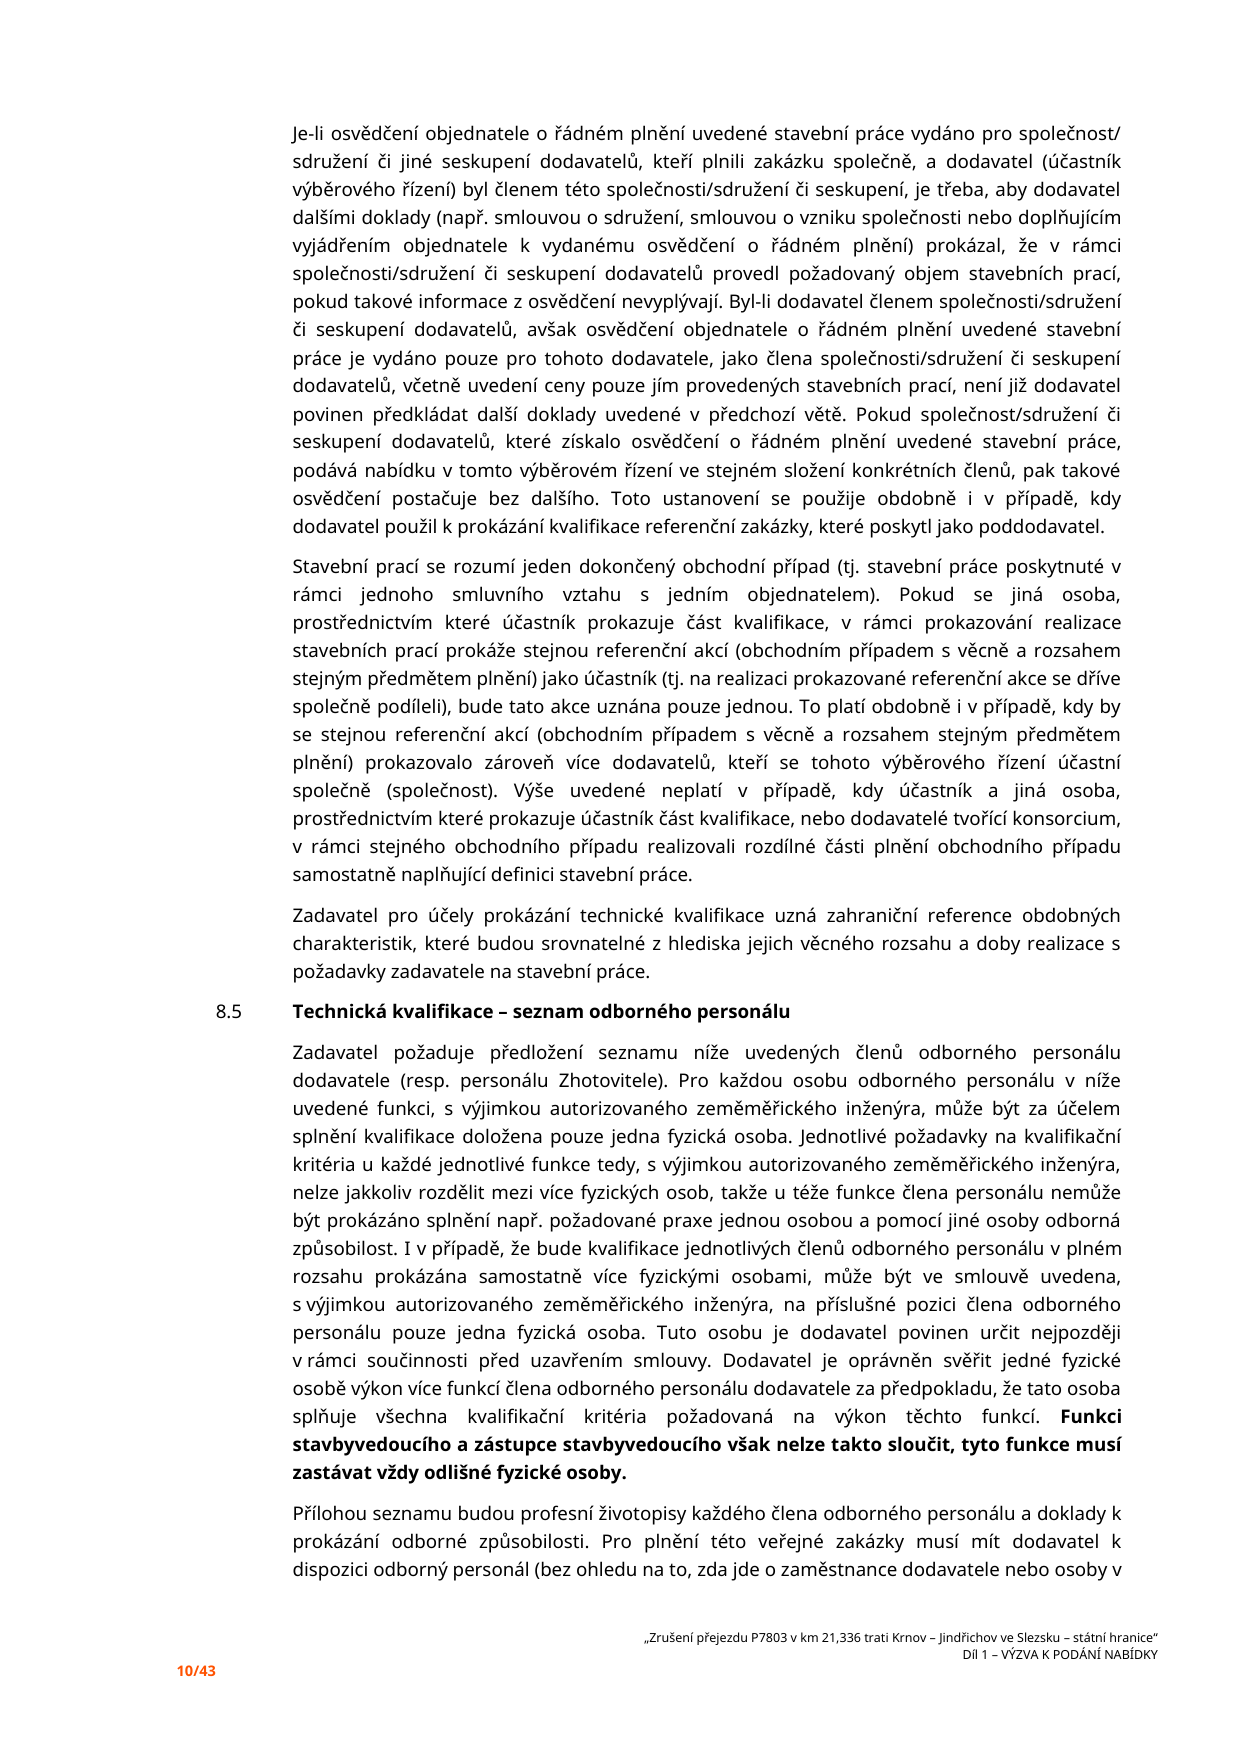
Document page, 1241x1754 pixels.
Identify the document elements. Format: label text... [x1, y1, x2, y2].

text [292, 1500, 1122, 1582]
text Zadavatel pro účely prokázání technické kvalifikace uzná zahraniční reference obdobných charakteristik, které budou srovnatelné z hlediska jejich věcného rozsahu a doby realizace s požadavky zadavatele na stavební práce. [292, 902, 1122, 984]
text Zadavatel požaduje předložení seznamu níže uvedených členů odborného personálu dodavatele (resp. personálu Zhotovitele). Pro každou osobu odborného personálu v níže uvedené funkci, s výjimkou autorizovaného zeměměřického inženýra, může být za účelem splnění kvalifikace doložena pouze jedna fyzická osoba. Jednotlivé požadavky na kvalifikační kritéria u každé jednotlivé funkce tedy, s výjimkou autorizovaného zeměměřického inženýra, nelze jakkoliv rozdělit mezi více fyzických osob, takže u téže funkce člena personálu nemůže být prokázáno splnění např. požadované praxe jednou osobou a pomocí jiné osoby odborná způsobilost. I v případě, že bude kvalifikace jednotlivých členů odborného personálu v plném rozsahu prokázána samostatně více fyzickými osobami, může být ve smlouvě uvedena, s výjimkou autorizovaného zeměměřického inženýra, na příslušné pozici člena odborného personálu pouze jedna fyzická osoba. Tuto osobu je dodavatel povinen určit nejpozději v rámci součinnosti před uzavřením smlouvy. Dodavatel je oprávněn svěřit jedné fyzické osobě výkon více funkcí člena odborného personálu dodavatele za předpokladu, že tato osoba splňuje všechna kvalifikační kritéria požadovaná na výkon těchto funkcí. Funkci stavbyvedoucího a zástupce stavbyvedoucího však nelze takto sloučit, tyto funkce musí zastávat vždy odlišné fyzické osoby. [292, 1039, 1122, 1485]
text Stavební prací se rozumí jeden dokončený obchodní případ (tj. stavební práce poskytnuté v rámci jednoho smluvního vztahu s jedním objednatelem). Pokud se jiná osoba, prostřednictvím které účastník prokazuje část kvalifikace, v rámci prokazování realizace stavebních prací prokáže stejnou referenční akcí (obchodním případem s věcně a rozsahem stejným předmětem plnění) jako účastník (tj. na realizaci prokazované referenční akce se dříve společně podíleli), bude tato akce uznána pouze jednou. To platí obdobně i v případě, kdy by se stejnou referenční akcí (obchodním případem s věcně a rozsahem stejným předmětem plnění) prokazovalo zároveň více dodavatelů, kteří se tohoto výběrového řízení účastní společně (společnost). Výše uvedené neplatí v případě, kdy účastník a jiná osoba, prostřednictvím které prokazuje účastník část kvalifikace, nebo dodavatelé tvořící konsorcium, v rámci stejného obchodního případu realizovali rozdílné části plnění obchodního případu samostatně naplňující definici stavební práce. [292, 553, 1122, 887]
text Je-li osvědčení objednatele o řádném plnění uvedené stavební práce vydáno pro společnost/ sdružení či jiné seskupení dodavatelů, kteří plnili zakázku společně, a dodavatel (účastník výběrového řízení) byl členem této společnosti/sdružení či seskupení, je třeba, aby dodavatel dalšími doklady (např. smlouvou o sdružení, smlouvou o vzniku společnosti nebo doplňujícím vyjádřením objednatele k vydanému osvědčení o řádném plnění) prokázal, že v rámci společnosti/sdružení či seskupení dodavatelů provedl požadovaný objem stavebních prací, pokud takové informace z osvědčení nevyplývají. Byl-li dodavatel členem společnosti/sdružení či seskupení dodavatelů, avšak osvědčení objednatele o řádném plnění uvedené stavební práce je vydáno pouze pro tohoto dodavatele, jako člena společnosti/sdružení či seskupení dodavatelů, včetně uvedení ceny pouze jím provedených stavebních prací, není již dodavatel povinen předkládat další doklady uvedené v předchozí větě. Pokud společnost/sdružení či seskupení dodavatelů, které získalo osvědčení o řádném plnění uvedené stavební práce, podává nabídku v tomto výběrovém řízení ve stejném složení konkrétních členů, pak takové osvědčení postačuje bez dalšího. Toto ustanovení se použije obdobně i v případě, kdy dodavatel použil k prokázání kvalifikace referenční zakázky, které poskytl jako poddodavatel. [292, 121, 1122, 538]
text Technická kvalifikace – seznam odborného personálu [216, 999, 1122, 1024]
